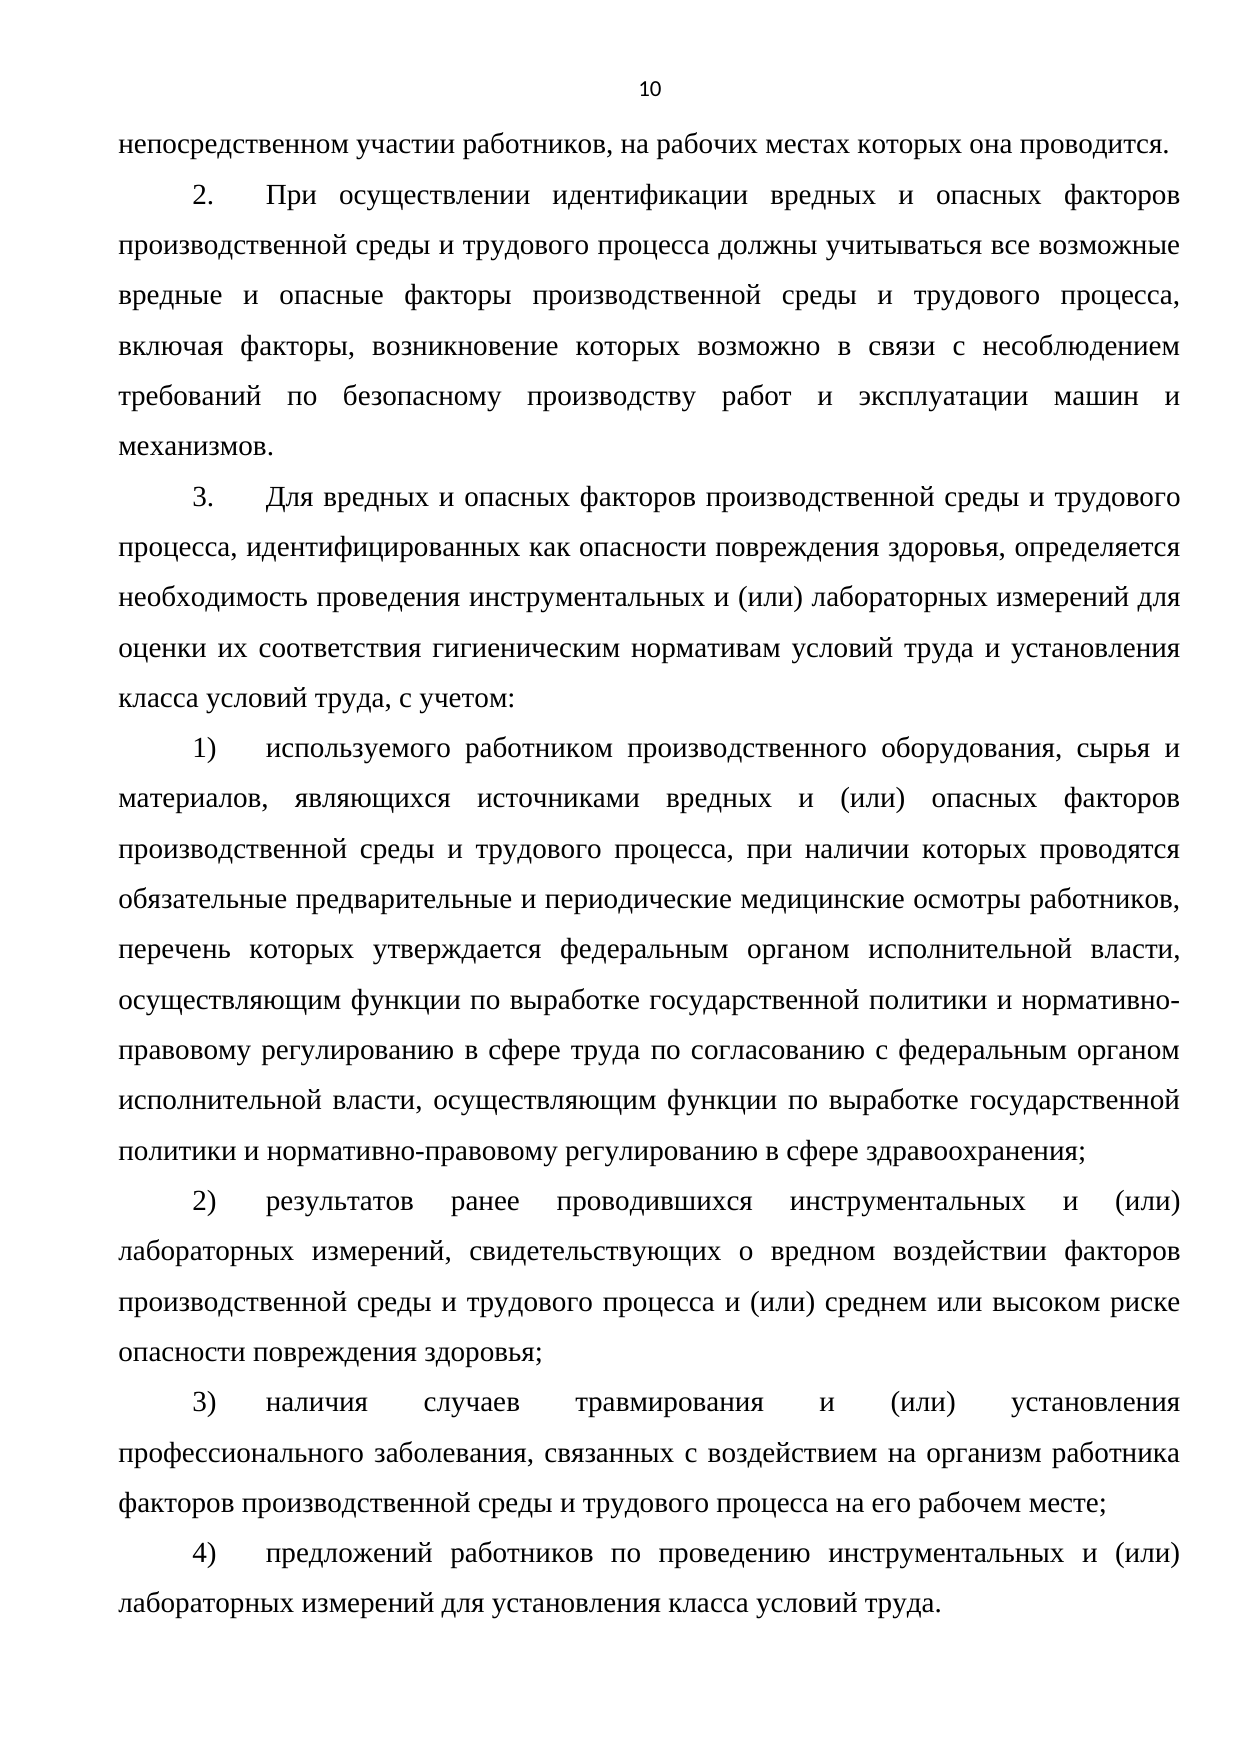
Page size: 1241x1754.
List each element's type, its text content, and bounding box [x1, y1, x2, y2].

text 3) наличия случаев травмирования и (или) установления профессионального заболевания, связанных с воздействием на организм работника факторов производственной среды и трудового процесса на его рабочем месте; [118, 1384, 1181, 1518]
text 1) используемого работником производственного оборудования, сырья и материалов, являющихся источниками вредных и (или) опасных факторов производственной среды и трудового процесса, при наличии которых проводятся обязательные предварительные и периодические медицинские осмотры работников, перечень которых утверждается федеральным органом исполнительной власти, осуществляющим функции по выработке государственной политики и нормативно-правовому регулированию в сфере труда по согласованию с федеральным органом исполнительной власти, осуществляющим функции по выработке государственной политики и нормативно-правовому регулированию в сфере здравоохранения; [118, 730, 1181, 1166]
text 2) результатов ранее проводившихся инструментальных и (или) лабораторных измерений, свидетельствующих о вредном воздействии факторов производственной среды и трудового процесса и (или) среднем или высоком риске опасности повреждения здоровья; [118, 1183, 1181, 1368]
text 4) предложений работников по проведению инструментальных и (или) лабораторных измерений для установления класса условий труда. [118, 1535, 1181, 1619]
text 3. Для вредных и опасных факторов производственной среды и трудового процесса, идентифицированных как опасности повреждения здоровья, определяется необходимость проведения инструментальных и (или) лабораторных измерений для оценки их соответствия гигиеническим нормативам условий труда и установления класса условий труда, с учетом: [118, 479, 1181, 713]
text 2. При осуществлении идентификации вредных и опасных факторов производственной среды и трудового процесса должны учитываться все возможные вредные и опасные факторы производственной среды и трудового процесса, включая факторы, возникновение которых возможно в связи с несоблюдением требований по безопасному производству работ и эксплуатации машин и механизмов. [118, 177, 1181, 462]
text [118, 127, 1181, 160]
